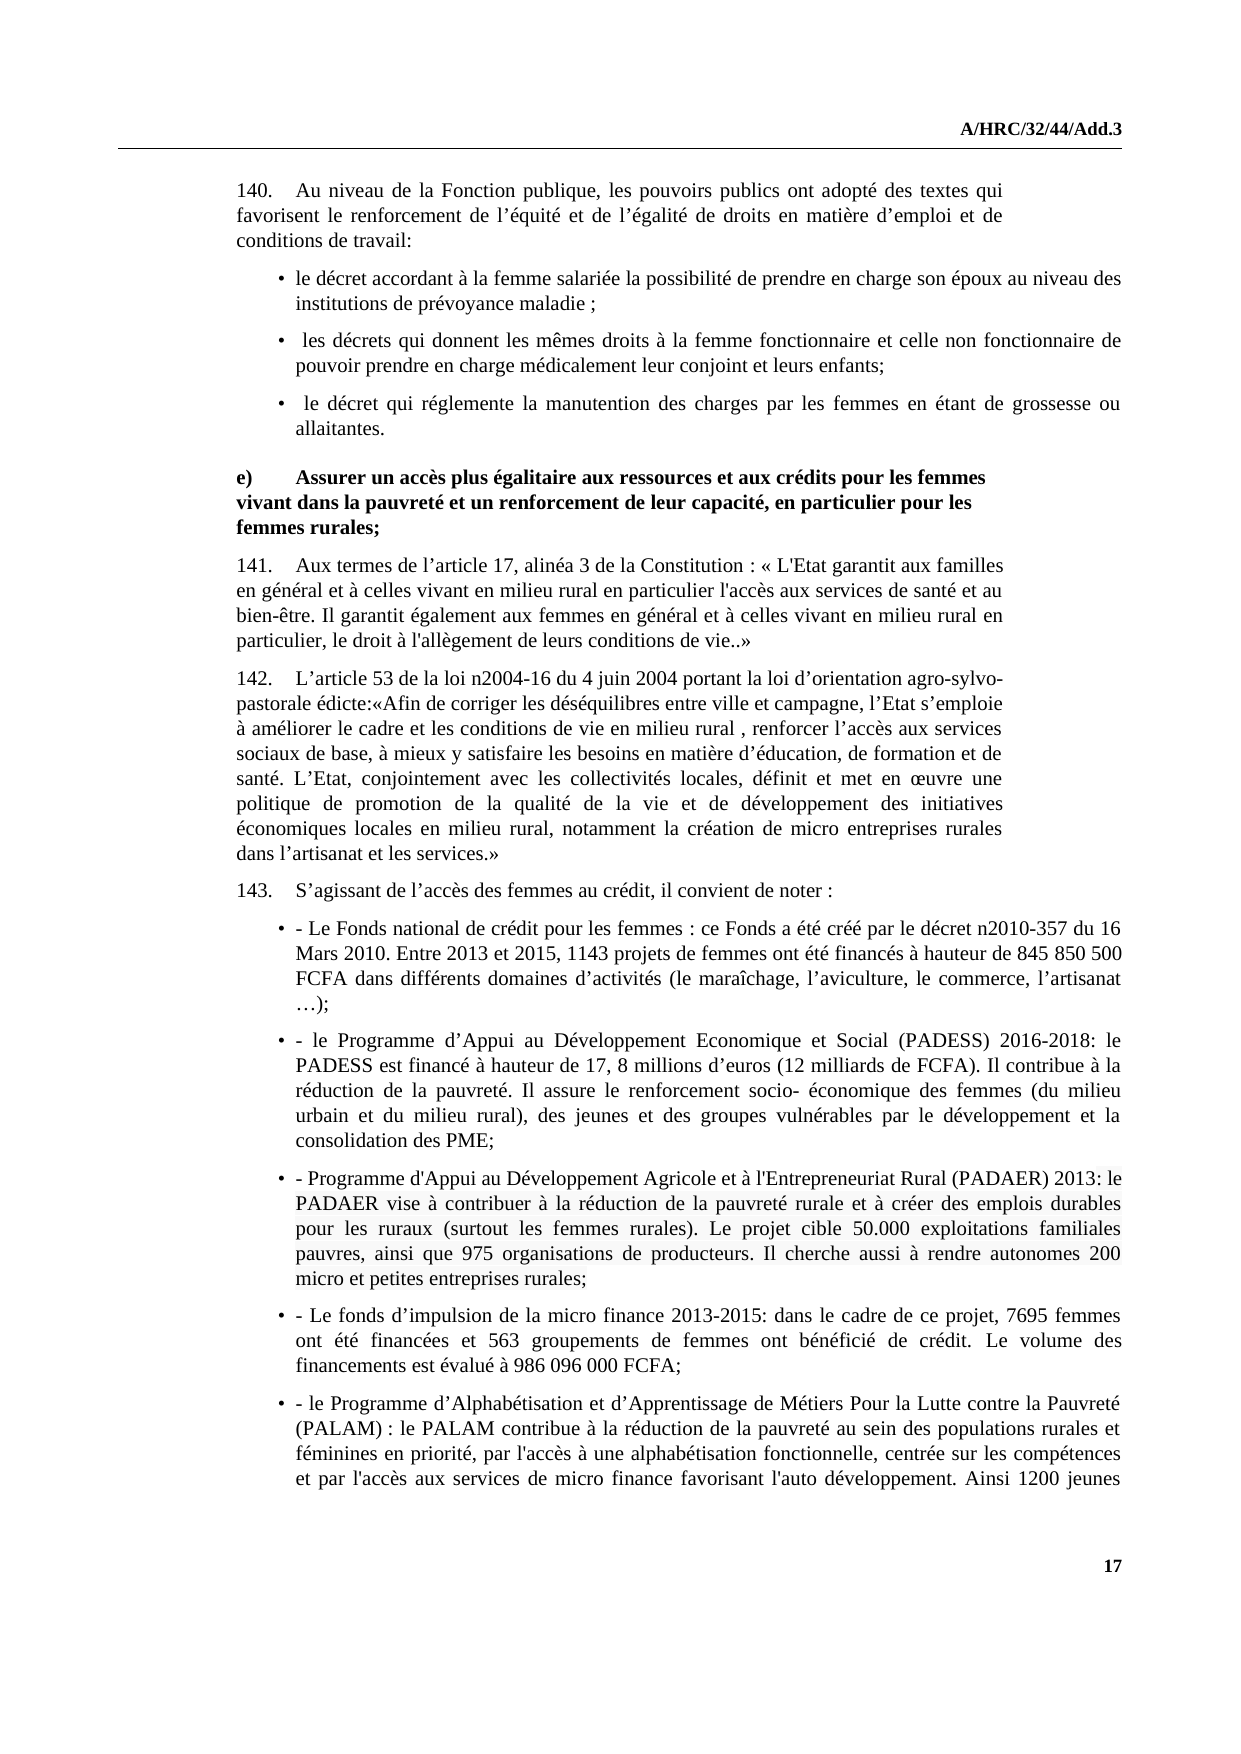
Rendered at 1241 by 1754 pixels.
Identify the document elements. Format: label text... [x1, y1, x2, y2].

text - Le Fonds national de crédit pour les femmes : ce Fonds a été créé par le décret n2010-357 du 16 Mars 2010. Entre 2013 et 2015, 1143 projets de femmes ont été financés à hauteur de 845 850 500 FCFA dans différents domaines d’activités (le maraîchage, l’aviculture, le commerce, l’artisanat …); [278, 915, 1122, 1015]
list Assurer un accès plus égalitaire aux ressources et aux crédits pour les femmes vivant dans la pauvreté et un renforcement de leur capacité, en particulier pour les femmes rurales; [236, 465, 1004, 540]
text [278, 1390, 1122, 1490]
list Aux termes de l’article 17, alinéa 3 de la Constitution : « L'Etat garantit aux familles en général et à celles vivant en milieu rural en particulier l'accès aux services de santé et au bien-être. Il garantit également aux femmes en général et à celles vivant en milieu rural en particulier, le droit à l'allègement de leurs conditions de vie..» [236, 552, 1004, 652]
text le décret qui réglemente la manutention des charges par les femmes en étant de grossesse ou allaitantes. [278, 390, 1122, 440]
list L’article 53 de la loi n2004-16 du 4 juin 2004 portant la loi d’orientation agro-sylvo-pastorale édicte:«Afin de corriger les déséquilibres entre ville et campagne, l’Etat s’emploie à améliorer le cadre et les conditions de vie en milieu rural , renforcer l’accès aux services sociaux de base, à mieux y satisfaire les besoins en matière d’éducation, de formation et de santé. L’Etat, conjointement avec les collectivités locales, définit et met en œuvre une politique de promotion de la qualité de la vie et de développement des initiatives économiques locales en milieu rural, notamment la création de micro entreprises rurales dans l’artisanat et les services.» [236, 665, 1004, 865]
text - Programme d'Appui au Développement Agricole et à l'Entrepreneuriat Rural (PADAER) 2013: le PADAER vise à contribuer à la réduction de la pauvreté rurale et à créer des emplois durables pour les ruraux (surtout les femmes rurales). Le projet cible 50.000 exploitations familiales pauvres, ainsi que 975 organisations de producteurs. Il cherche aussi à rendre autonomes 200 micro et petites entreprises rurales; [278, 1165, 1122, 1290]
list Au niveau de la Fonction publique, les pouvoirs publics ont adopté des textes qui favorisent le renforcement de l’équité et de l’égalité de droits en matière d’emploi et de conditions de travail: [236, 177, 1004, 252]
text - le Programme d’Appui au Développement Economique et Social (PADESS) 2016-2018: le PADESS est financé à hauteur de 17, 8 millions d’euros (12 milliards de FCFA). Il contribue à la réduction de la pauvreté. Il assure le renforcement socio- économique des femmes (du milieu urbain et du milieu rural), des jeunes et des groupes vulnérables par le développement et la consolidation des PME; [278, 1027, 1122, 1152]
text - Le fonds d’impulsion de la micro finance 2013-2015: dans le cadre de ce projet, 7695 femmes ont été financées et 563 groupements de femmes ont bénéficié de crédit. Le volume des financements est évalué à 986 096 000 FCFA; [278, 1302, 1122, 1377]
text les décrets qui donnent les mêmes droits à la femme fonctionnaire et celle non fonctionnaire de pouvoir prendre en charge médicalement leur conjoint et leurs enfants; [278, 327, 1122, 377]
list S’agissant de l’accès des femmes au crédit, il convient de noter : [236, 877, 1004, 902]
text le décret accordant à la femme salariée la possibilité de prendre en charge son époux au niveau des institutions de prévoyance maladie ; [278, 265, 1122, 315]
